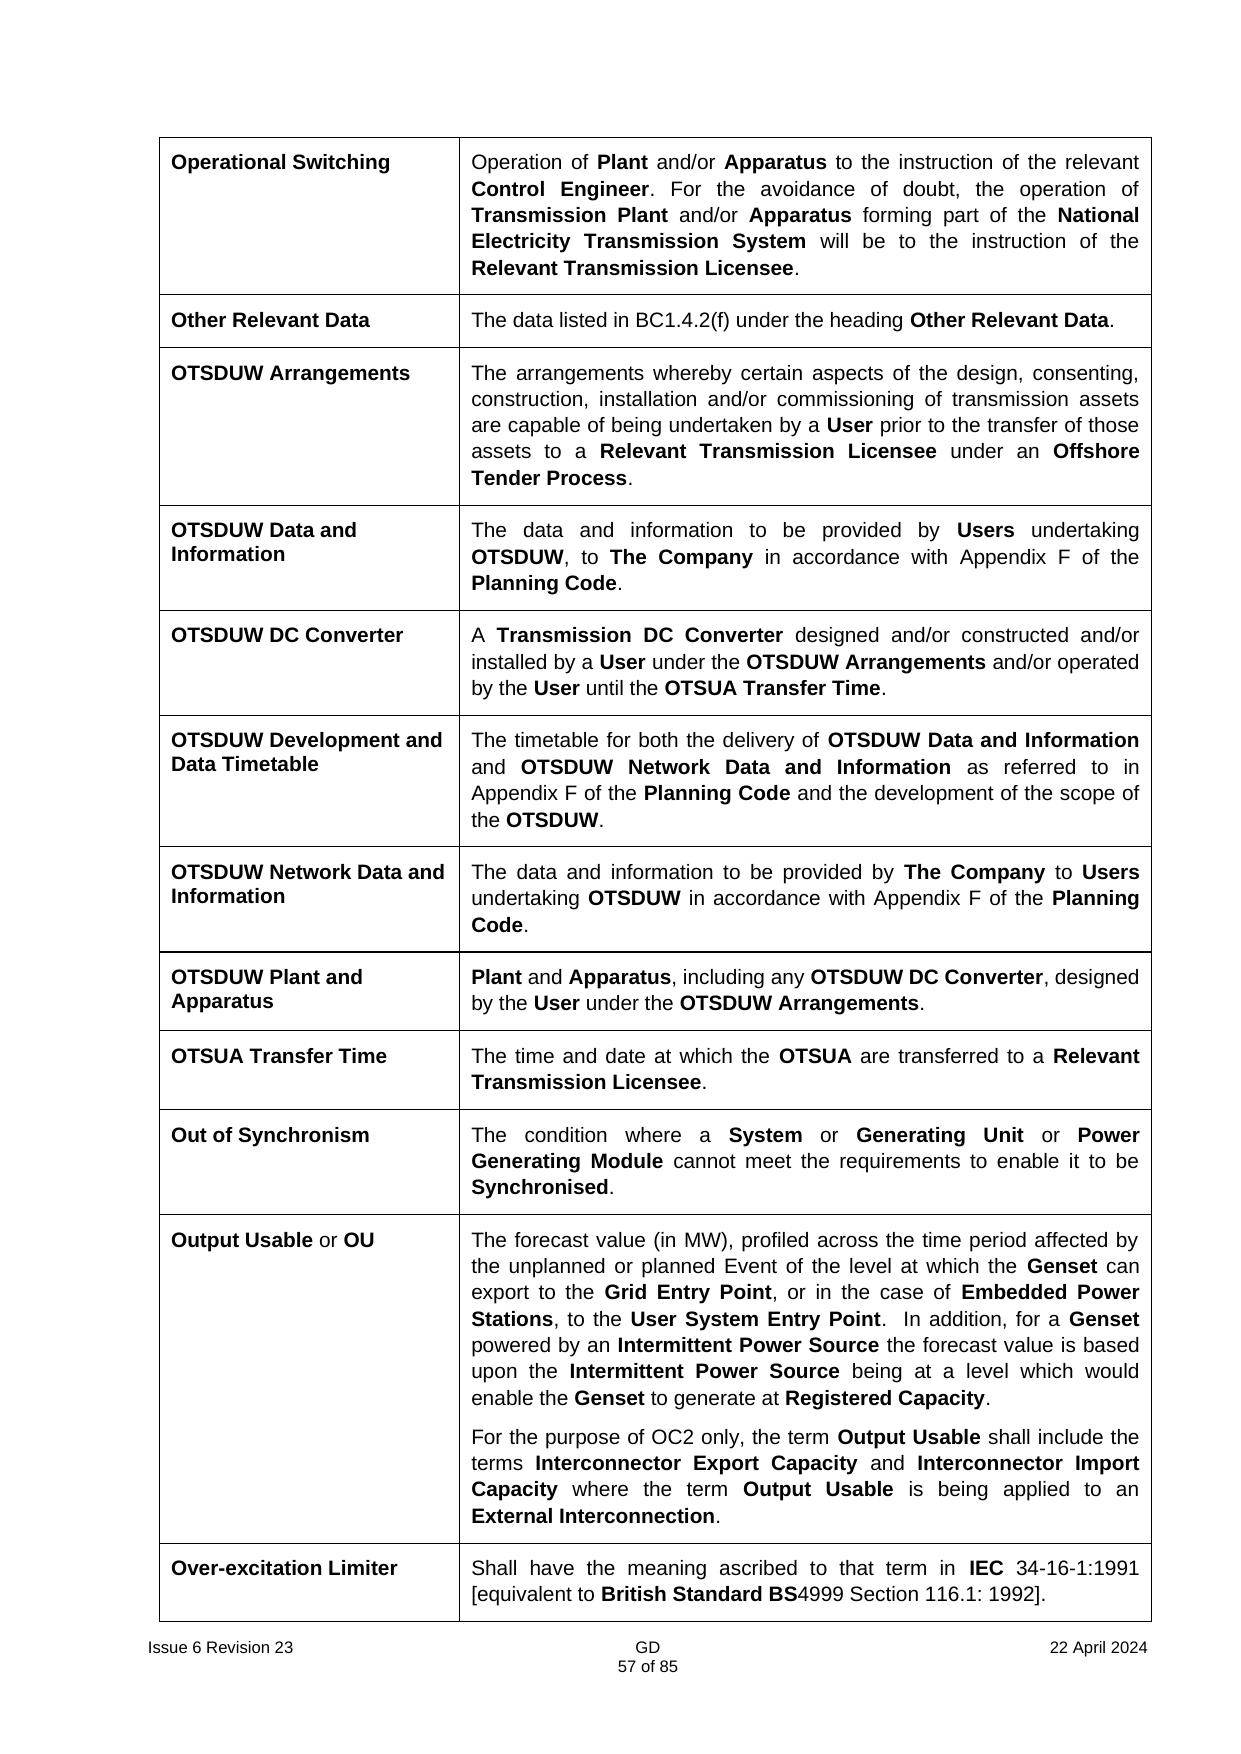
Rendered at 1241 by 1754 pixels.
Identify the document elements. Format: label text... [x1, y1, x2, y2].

table_cell Other Relevant Data [160, 295, 459, 347]
table_cell The data listed in BC1.4.2(f) under the heading Other Relevant Data. [460, 295, 1151, 347]
table_cell The arrangements whereby certain aspects of the design, consenting, construction, installation and/or commissioning of transmission assets are capable of being undertaken by a User prior to the transfer of those assets to a Relevant Transmission Licensee under an Offshore Tender Process. [460, 348, 1151, 504]
table_cell The condition where a System or Generating Unit or Power Generating Module cannot meet the requirements to enable it to be Synchronised. [460, 1110, 1151, 1214]
table_cell The time and date at which the OTSUA are transferred to a Relevant Transmission Licensee. [460, 1031, 1151, 1109]
table_cell OTSDUW DC Converter [160, 611, 459, 715]
table_cell The data and information to be provided by The Company to Users undertaking OTSDUW in accordance with Appendix F of the Planning Code. [460, 847, 1151, 951]
table_cell The forecast value (in MW), profiled across the time period affected by the unplanned or planned Event of the level at which the Genset can export to the Grid Entry Point, or in the case of Embedded Power Stations, to the User System Entry Point. In addition, for a Genset powered by an Intermittent Power Source the forecast value is based upon the Intermittent Power Source being at a level which would enable the Genset to generate at Registered Capacity. For the purpose of OC2 only, the term Output Usable shall include the terms Interconnector Export Capacity and Interconnector Import Capacity where the term Output Usable is being applied to an External Interconnection. [460, 1215, 1151, 1542]
table_cell The timetable for both the delivery of OTSDUW Data and Information and OTSDUW Network Data and Information as referred to in Appendix F of the Planning Code and the development of the scope of the OTSDUW. [460, 716, 1151, 846]
table_cell Shall have the meaning ascribed to that term in IEC 34-16-1:1991 [equivalent to British Standard BS4999 Section 116.1: 1992]. [460, 1544, 1151, 1621]
table_cell OTSDUW Network Data and Information [160, 847, 459, 951]
table_cell OTSDUW Development and Data Timetable [160, 716, 459, 846]
table_cell Over-excitation Limiter [160, 1544, 459, 1621]
table_cell Operation of Plant and/or Apparatus to the instruction of the relevant Control Engineer. For the avoidance of doubt, the operation of Transmission Plant and/or Apparatus forming part of the National Electricity Transmission System will be to the instruction of the Relevant Transmission Licensee. [460, 138, 1151, 294]
table_cell OTSDUW Arrangements [160, 348, 459, 504]
table_cell Out of Synchronism [160, 1110, 459, 1214]
table_cell OTSDUW Plant and Apparatus [160, 953, 459, 1030]
table_cell OTSDUW Data and Information [160, 506, 459, 610]
table_cell The data and information to be provided by Users undertaking OTSDUW, to The Company in accordance with Appendix F of the Planning Code. [460, 506, 1151, 610]
table_cell Plant and Apparatus, including any OTSDUW DC Converter, designed by the User under the OTSDUW Arrangements. [460, 953, 1151, 1030]
table_cell Output Usable or OU [160, 1215, 459, 1542]
table_cell A Transmission DC Converter designed and/or constructed and/or installed by a User under the OTSDUW Arrangements and/or operated by the User until the OTSUA Transfer Time. [460, 611, 1151, 715]
table_cell OTSUA Transfer Time [160, 1031, 459, 1109]
table_cell Operational Switching [160, 138, 459, 294]
